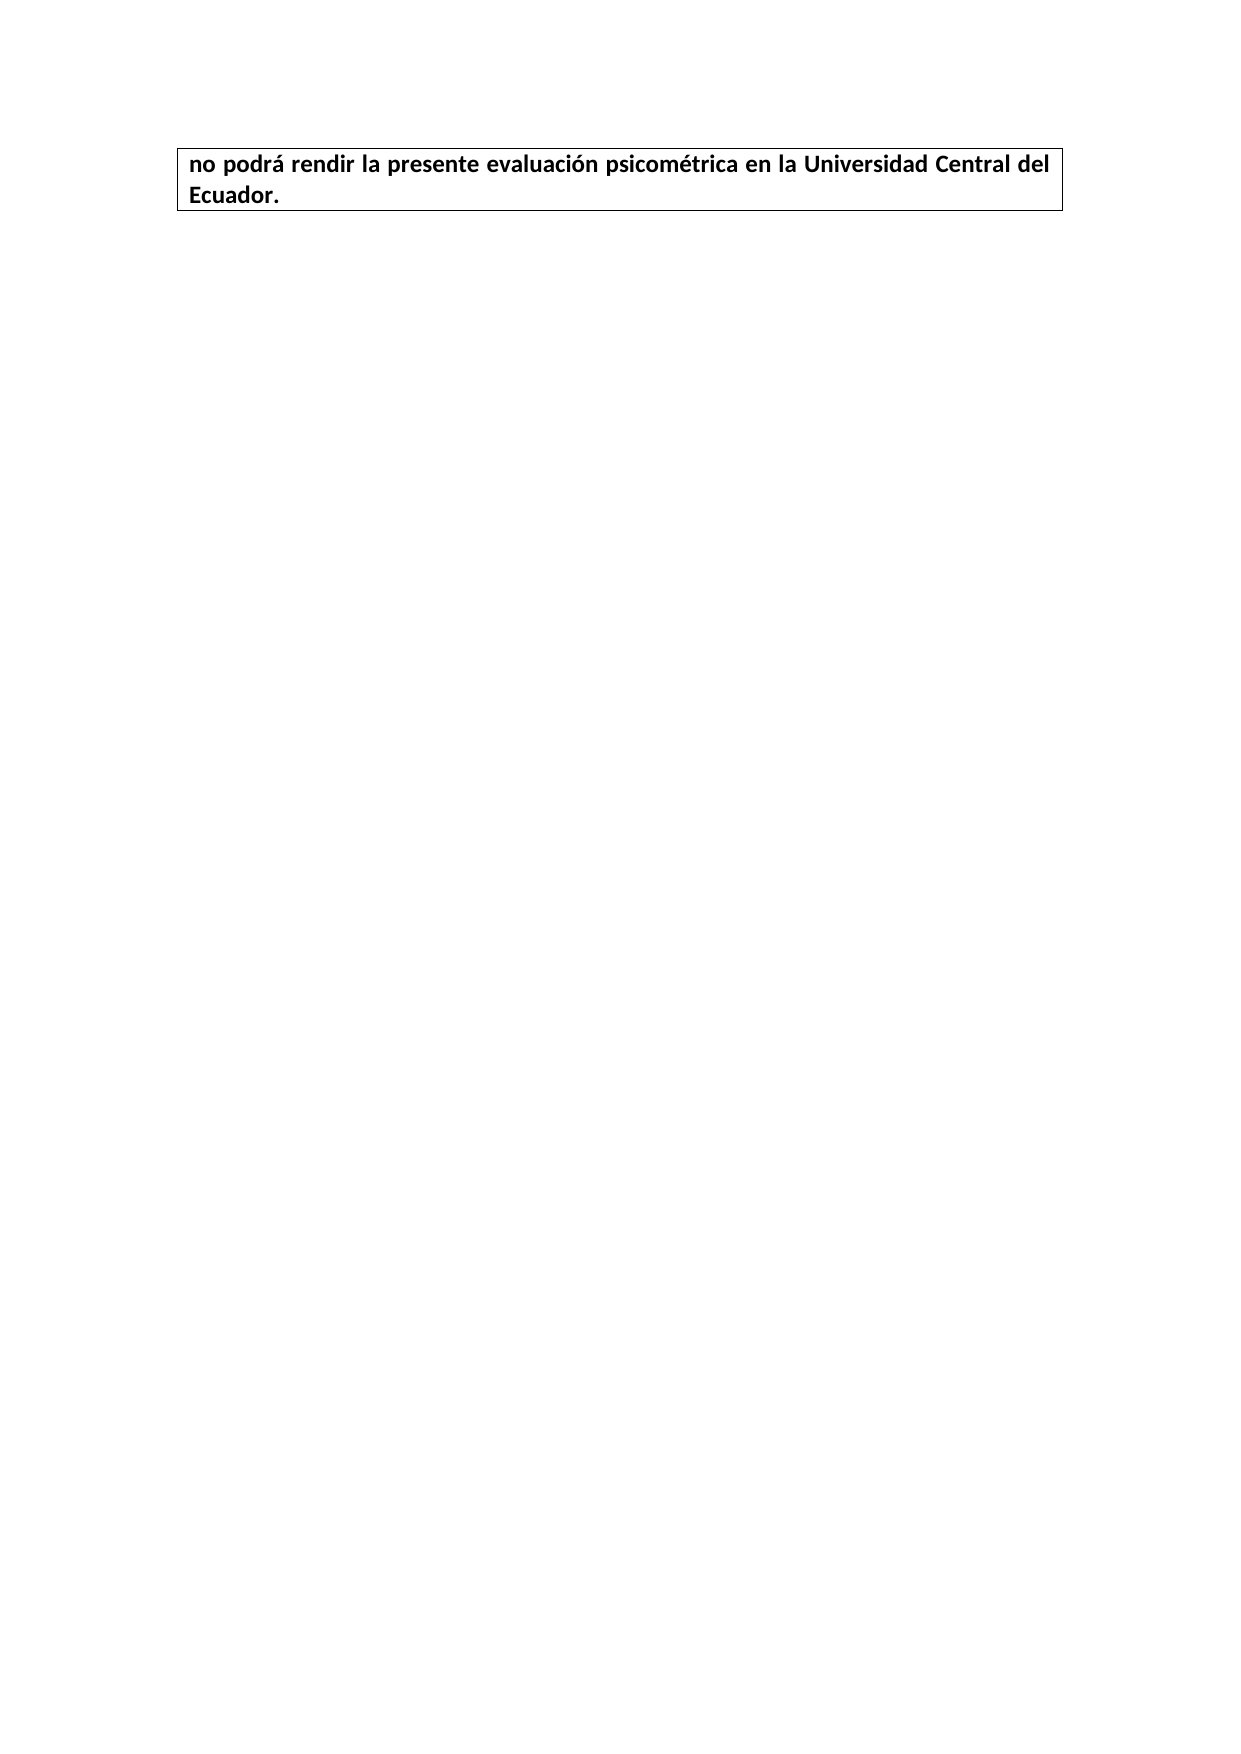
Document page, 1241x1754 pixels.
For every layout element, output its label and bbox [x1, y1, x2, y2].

table_header [178, 149, 1062, 210]
